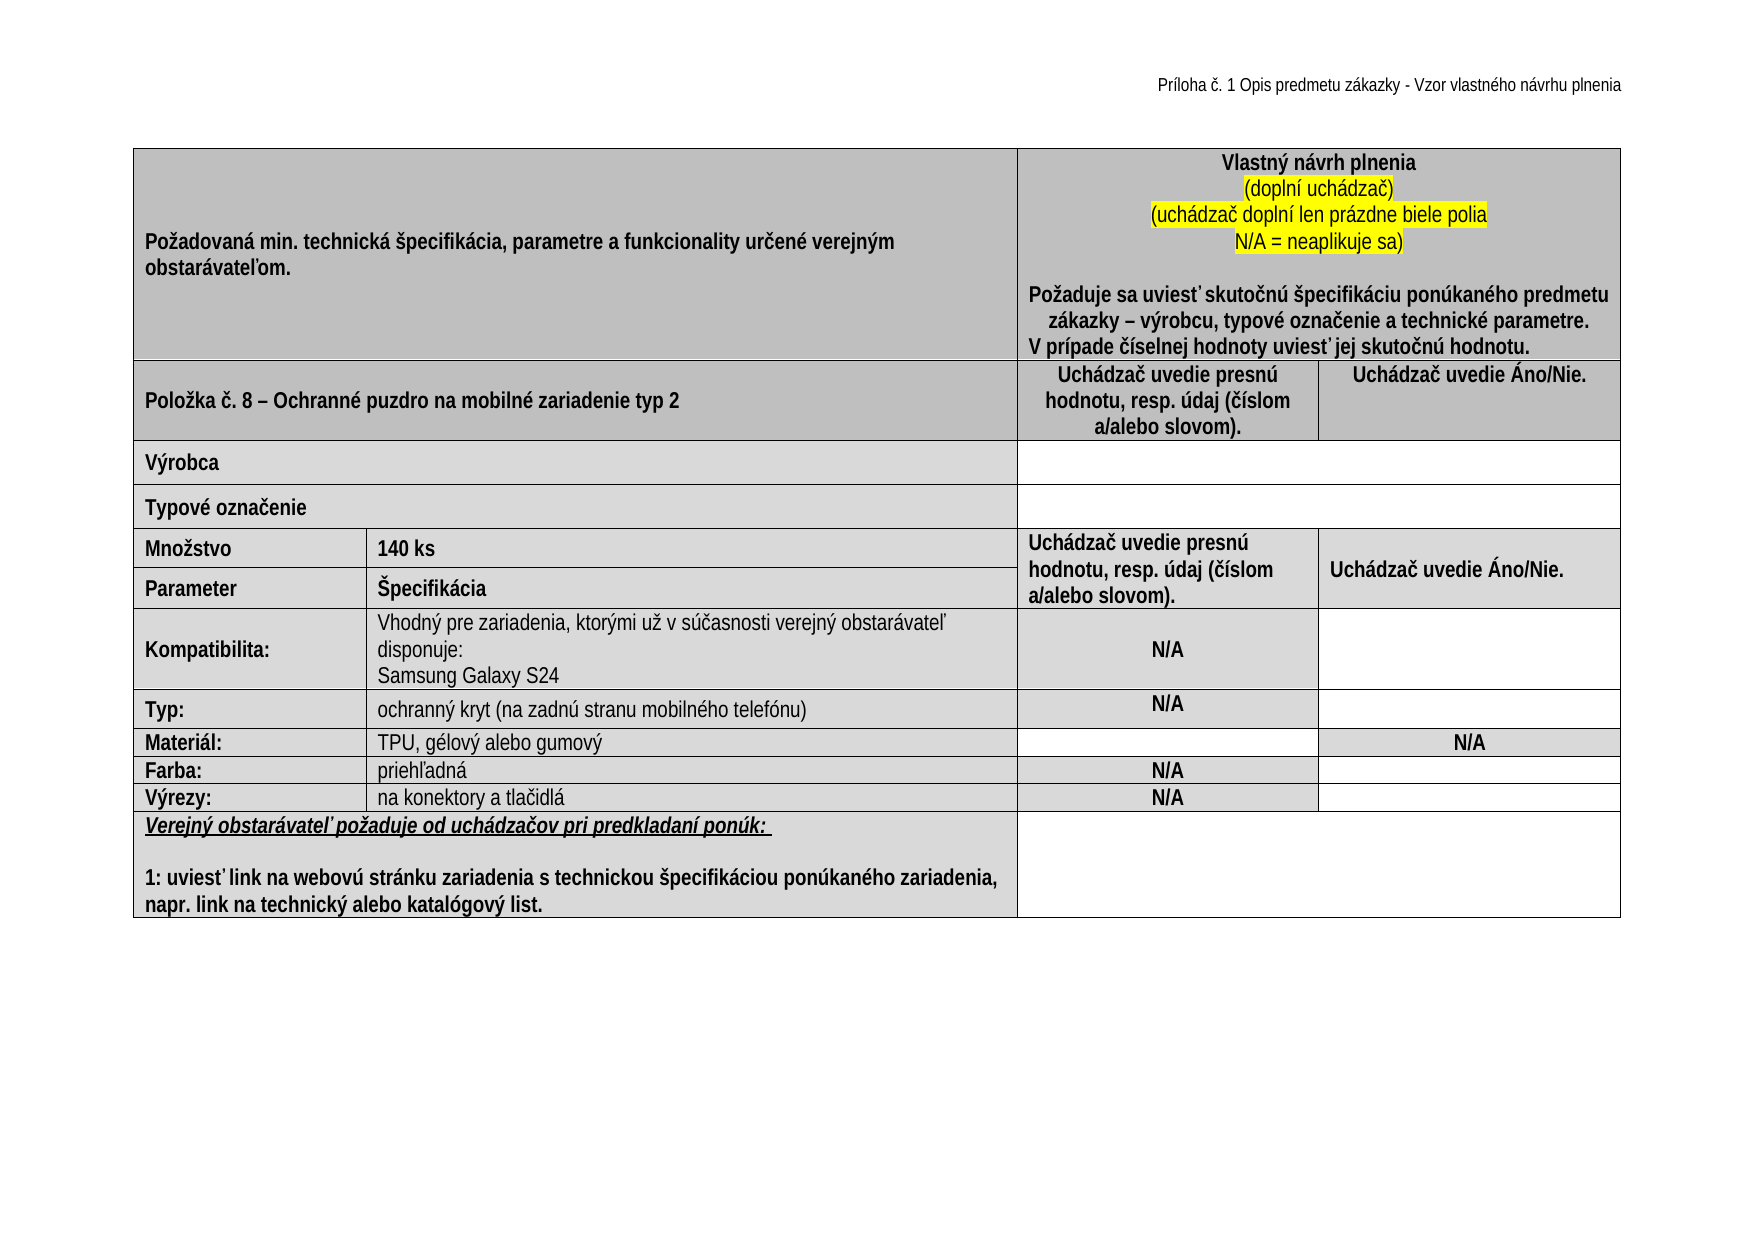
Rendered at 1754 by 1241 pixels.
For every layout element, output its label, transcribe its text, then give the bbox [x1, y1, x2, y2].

table_cell TPU, gélový alebo gumový [367, 729, 1017, 756]
table_cell Uchádzač uvedie Áno/Nie. [1319, 361, 1620, 440]
table_cell Uchádzač uvedie presnú hodnotu, resp. údaj (číslom a/alebo slovom). [1018, 361, 1318, 440]
table_cell [1018, 441, 1620, 484]
table_cell [1018, 485, 1620, 528]
table_cell ochranný kryt (na zadnú stranu mobilného telefónu) [367, 690, 1017, 728]
table_cell [1319, 690, 1620, 728]
table_cell Položka č. 8 – Ochranné puzdro na mobilné zariadenie typ 2 [134, 361, 1017, 440]
table_cell Výrobca [134, 441, 1017, 484]
table_cell Materiál: [134, 729, 366, 756]
table_cell Množstvo [134, 529, 366, 567]
table_cell Typ: [134, 690, 366, 728]
table_cell Výrezy: [134, 784, 366, 811]
table_cell 140 ks [367, 529, 1017, 567]
table_cell [1319, 757, 1620, 783]
table_cell Typové označenie [134, 485, 1017, 528]
table_header Vlastný návrh plnenia (doplní uchádzač) (uchádzač doplní len prázdne biele polia N/A = neaplikuje sa) Požaduje sa uviesť skutočnú špecifikáciu ponúkaného predmetu zákazky – výrobcu, typové označenie a technické parametre. V prípade číselnej hodnoty uviesť jej skutočnú hodnotu. [1018, 149, 1620, 359]
table_cell Kompatibilita: [134, 609, 366, 688]
table_cell N/A [1319, 729, 1620, 756]
table_cell priehľadná [367, 757, 1017, 783]
table_cell Farba: [134, 757, 366, 783]
table_cell N/A [1018, 757, 1318, 783]
table_cell [1018, 812, 1620, 917]
table_cell Špecifikácia [367, 568, 1017, 608]
table_cell N/A [1018, 690, 1318, 728]
table_cell Verejný obstarávateľ požaduje od uchádzačov pri predkladaní ponúk: 1: uviesť link na webovú stránku zariadenia s technickou špecifikáciou ponúkaného zariadenia, napr. link na technický alebo katalógový list. [134, 812, 1017, 917]
table_cell N/A [1018, 609, 1318, 688]
table_cell [1319, 609, 1620, 688]
table_cell Parameter [134, 568, 366, 608]
table_cell Vhodný pre zariadenia, ktorými už v súčasnosti verejný obstarávateľ disponuje: Samsung Galaxy S24 [367, 609, 1017, 688]
table_cell [1018, 729, 1318, 756]
table_cell na konektory a tlačidlá [367, 784, 1017, 811]
table_cell Uchádzač uvedie presnú hodnotu, resp. údaj (číslom a/alebo slovom). [1018, 529, 1318, 608]
table_cell [1319, 784, 1620, 811]
table_header Požadovaná min. technická špecifikácia, parametre a funkcionality určené verejným obstarávateľom. [134, 149, 1017, 359]
table_cell Uchádzač uvedie Áno/Nie. [1319, 529, 1620, 608]
table_cell N/A [1018, 784, 1318, 811]
